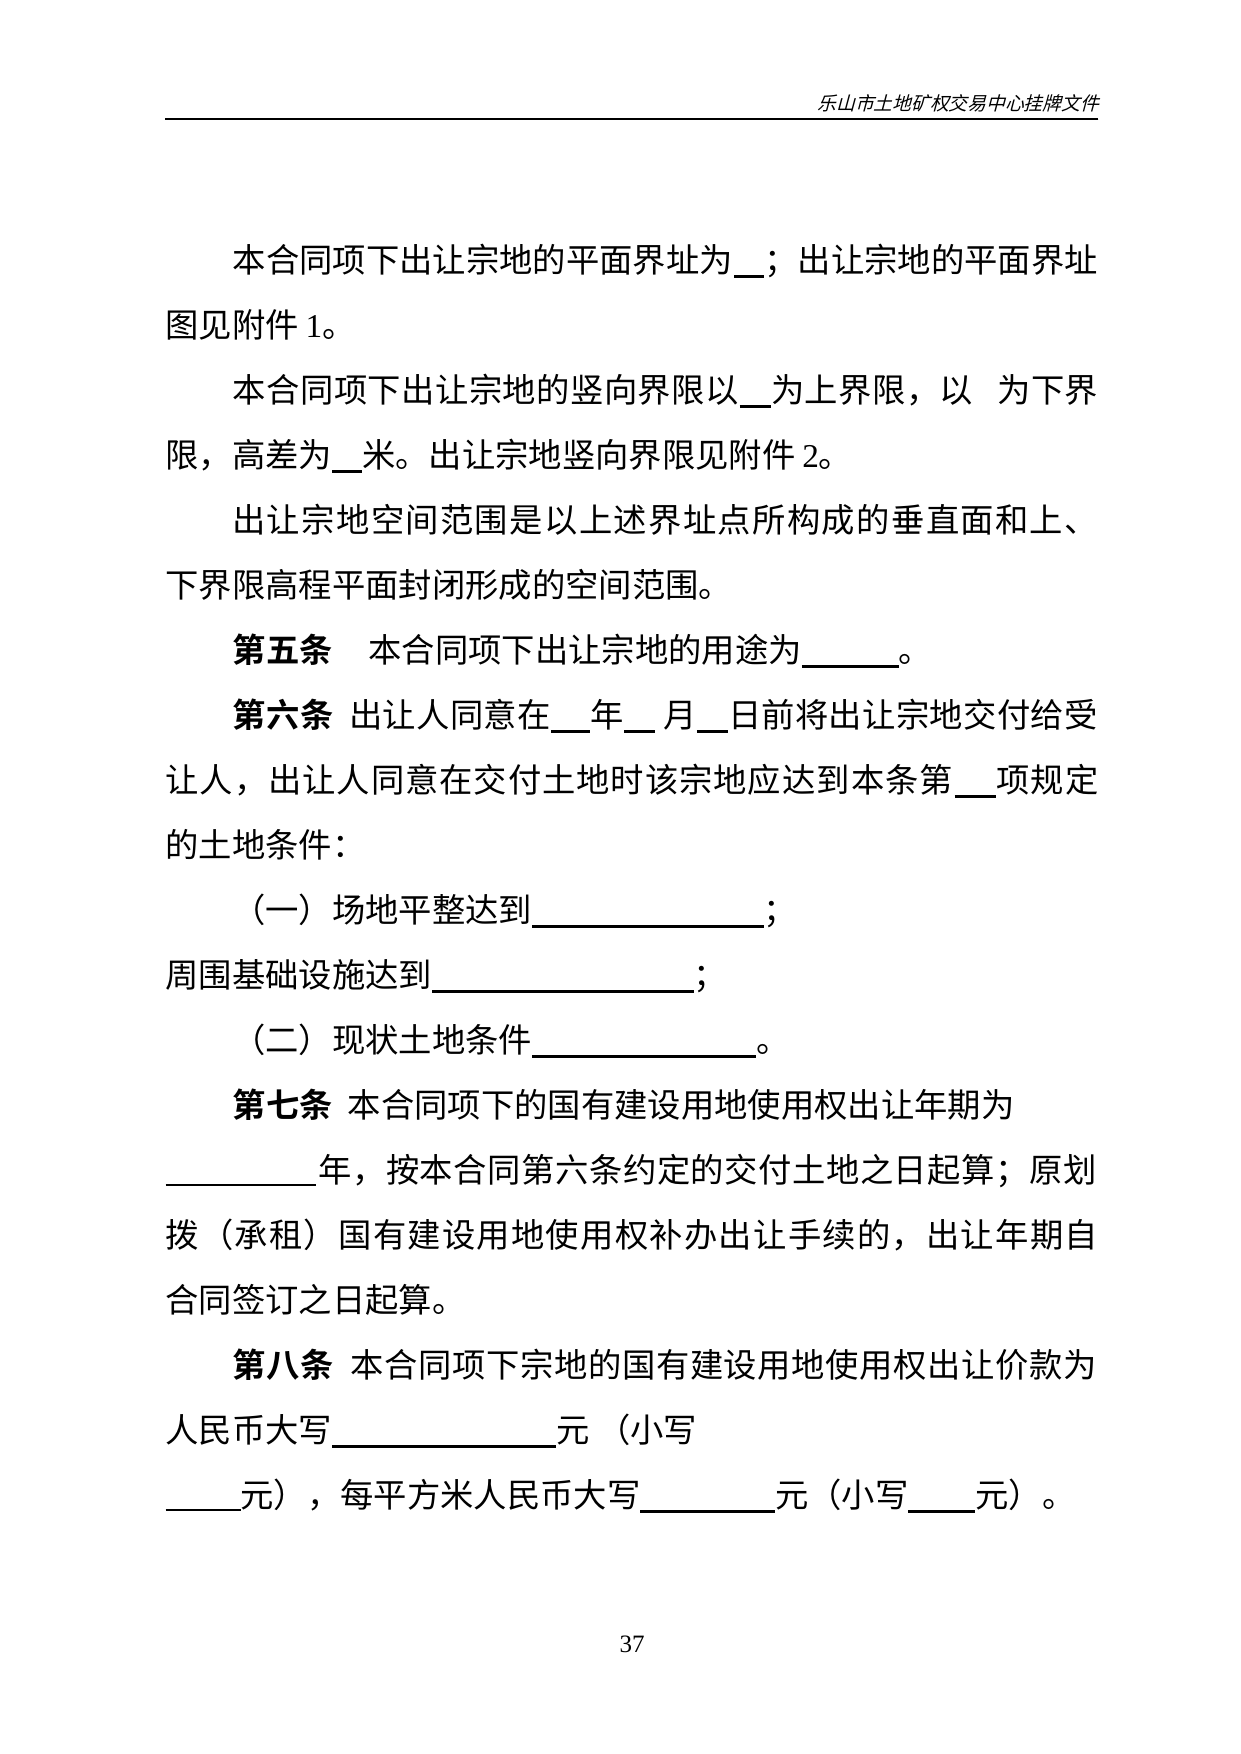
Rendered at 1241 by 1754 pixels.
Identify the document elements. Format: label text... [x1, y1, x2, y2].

text 元），每平方米人民币大写 元（小写 元）。 [165, 1461, 1098, 1526]
text （一）场地平整达到 ； [165, 876, 1098, 941]
text 出让宗地空间范围是以上述界址点所构成的垂直面和上、下界限高程平面封闭形成的空间范围。 [165, 486, 1098, 616]
text 年，按本合同第六条约定的交付土地之日起算；原划拨（承租）国有建设用地使用权补办出让手续的，出让年期自合同签订之日起算。 [165, 1136, 1098, 1331]
text 第八条 本合同项下宗地的国有建设用地使用权出让价款为人民币大写 元 （小写 [165, 1331, 1098, 1461]
text 本合同项下出让宗地的竖向界限以 为上界限，以 为下界限，高差为 米。出让宗地竖向界限见附件2。 [165, 356, 1098, 486]
list 本合同项下出让宗地的用途为 。 [232, 616, 1098, 681]
text （二）现状土地条件 。 [165, 1006, 1098, 1071]
text 第六条 出让人同意在 年 月 日前将出让宗地交付给受让人，出让人同意在交付土地时该宗地应达到本条第 项规定的土地条件： [165, 681, 1098, 876]
text 本合同项下出让宗地的平面界址为 ；出让宗地的平面界址图见附件1。 [165, 226, 1098, 356]
text 第七条 本合同项下的国有建设用地使用权出让年期为 [165, 1071, 1098, 1136]
text 周围基础设施达到 ； [165, 941, 1098, 1006]
